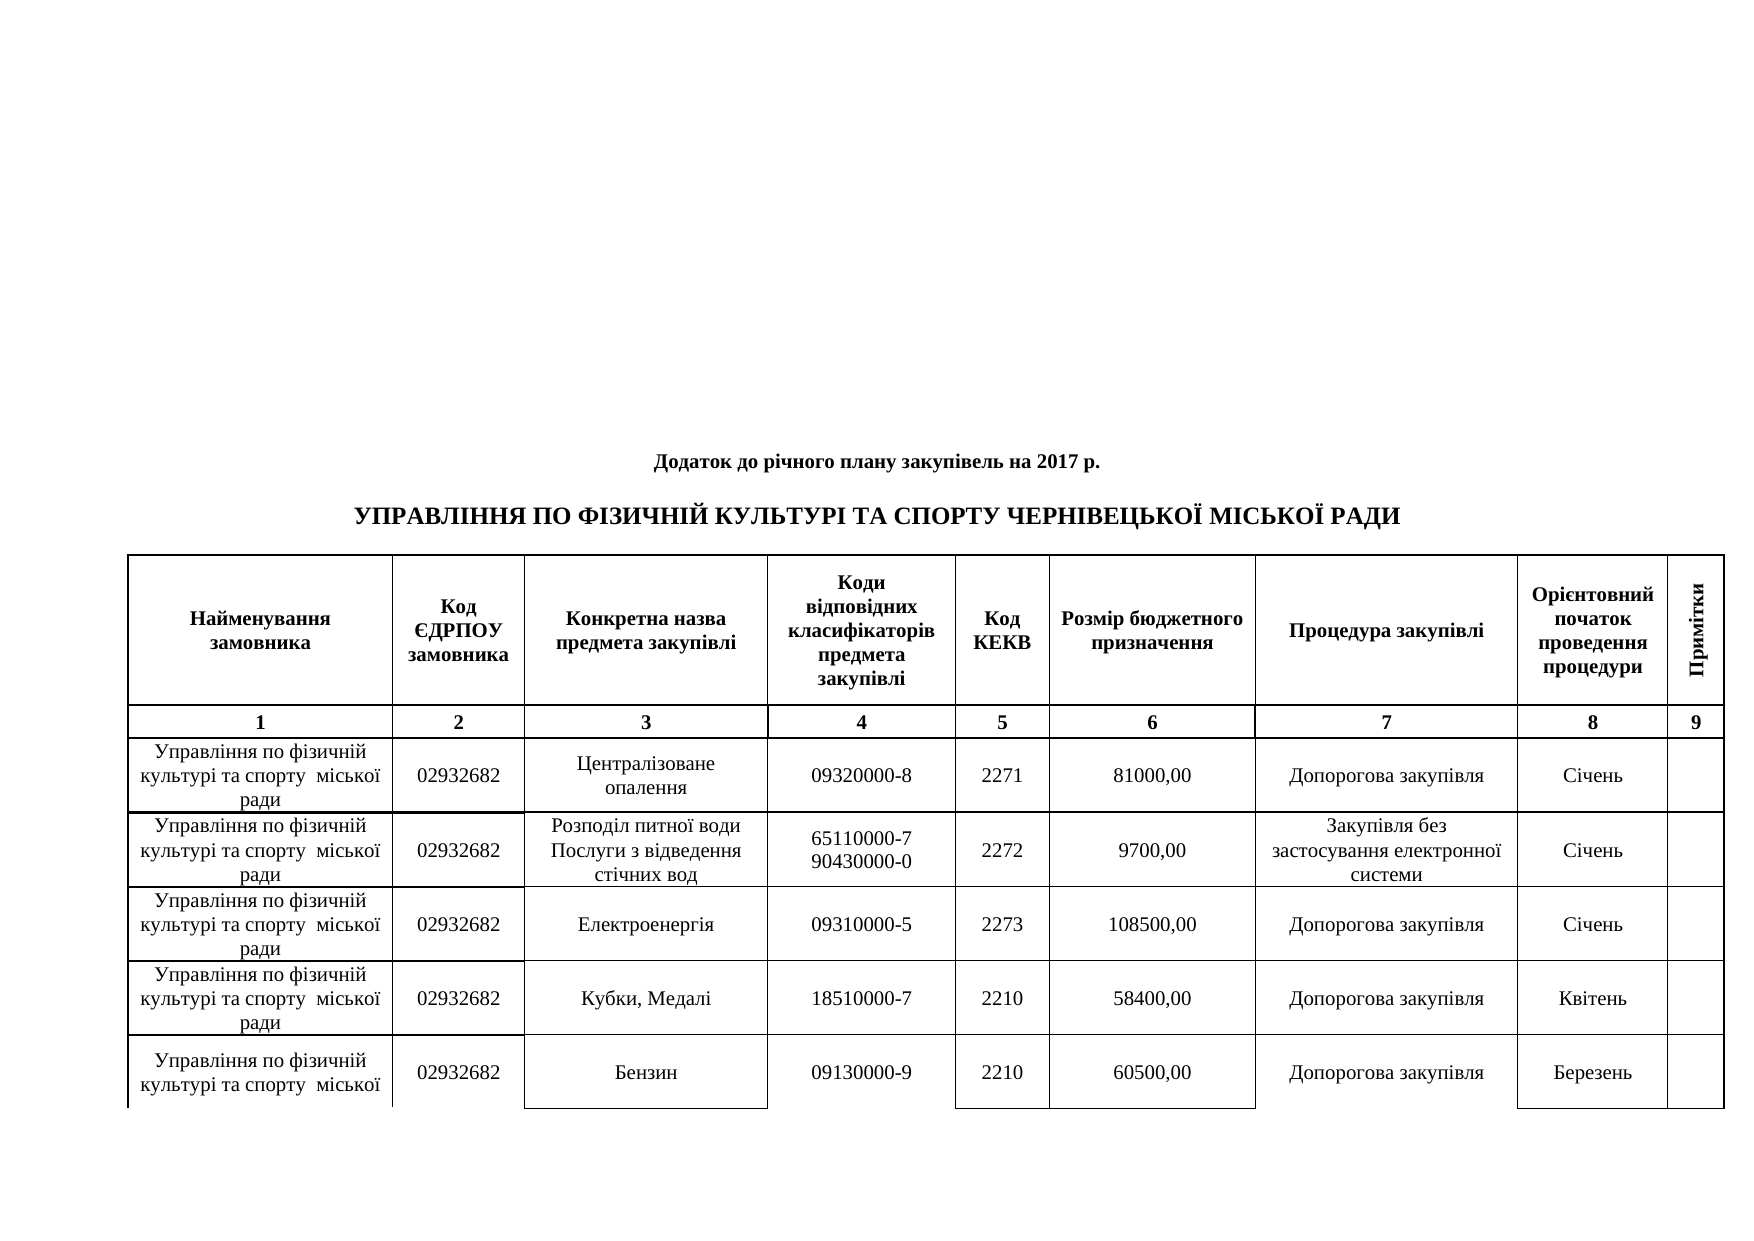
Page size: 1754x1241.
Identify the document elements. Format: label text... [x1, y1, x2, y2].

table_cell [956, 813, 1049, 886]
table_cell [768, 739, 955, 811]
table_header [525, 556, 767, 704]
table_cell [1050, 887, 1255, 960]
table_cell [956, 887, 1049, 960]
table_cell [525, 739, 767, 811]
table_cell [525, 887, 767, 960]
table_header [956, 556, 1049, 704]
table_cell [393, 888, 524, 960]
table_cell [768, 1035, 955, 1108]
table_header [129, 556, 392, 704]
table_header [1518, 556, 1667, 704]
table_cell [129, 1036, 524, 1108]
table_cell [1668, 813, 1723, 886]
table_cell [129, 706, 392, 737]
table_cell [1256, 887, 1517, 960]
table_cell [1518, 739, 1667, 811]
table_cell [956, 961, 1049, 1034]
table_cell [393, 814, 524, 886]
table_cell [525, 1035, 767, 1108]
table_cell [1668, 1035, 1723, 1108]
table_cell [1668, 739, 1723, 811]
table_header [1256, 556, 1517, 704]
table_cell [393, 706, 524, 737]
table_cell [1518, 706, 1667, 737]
text Додаток до річного плану закупівель на 2017 р. [118, 449, 1636, 473]
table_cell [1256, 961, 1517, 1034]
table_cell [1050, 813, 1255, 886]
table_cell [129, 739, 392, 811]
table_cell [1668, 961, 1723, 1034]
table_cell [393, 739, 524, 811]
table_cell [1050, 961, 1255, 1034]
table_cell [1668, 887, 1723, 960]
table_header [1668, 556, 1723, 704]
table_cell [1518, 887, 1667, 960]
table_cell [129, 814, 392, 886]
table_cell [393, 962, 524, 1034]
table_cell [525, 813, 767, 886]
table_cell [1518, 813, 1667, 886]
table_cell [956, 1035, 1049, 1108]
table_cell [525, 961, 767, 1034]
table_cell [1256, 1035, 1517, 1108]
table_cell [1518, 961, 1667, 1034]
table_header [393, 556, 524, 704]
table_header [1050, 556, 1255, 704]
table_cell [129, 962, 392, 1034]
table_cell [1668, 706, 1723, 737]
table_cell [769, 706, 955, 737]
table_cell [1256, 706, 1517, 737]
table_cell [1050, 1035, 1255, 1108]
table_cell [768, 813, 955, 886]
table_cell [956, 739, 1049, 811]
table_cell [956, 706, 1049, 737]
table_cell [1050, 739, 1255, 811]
text УПРАВЛІННЯ ПО ФІЗИЧНІЙ КУЛЬТУРІ ТА СПОРТУ ЧЕРНІВЕЦЬКОЇ МІСЬКОЇ РАДИ [118, 501, 1636, 530]
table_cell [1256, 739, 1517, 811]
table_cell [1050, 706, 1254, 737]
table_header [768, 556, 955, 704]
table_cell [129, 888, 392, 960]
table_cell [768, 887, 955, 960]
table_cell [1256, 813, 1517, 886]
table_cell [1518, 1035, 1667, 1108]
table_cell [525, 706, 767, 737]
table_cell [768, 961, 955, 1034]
